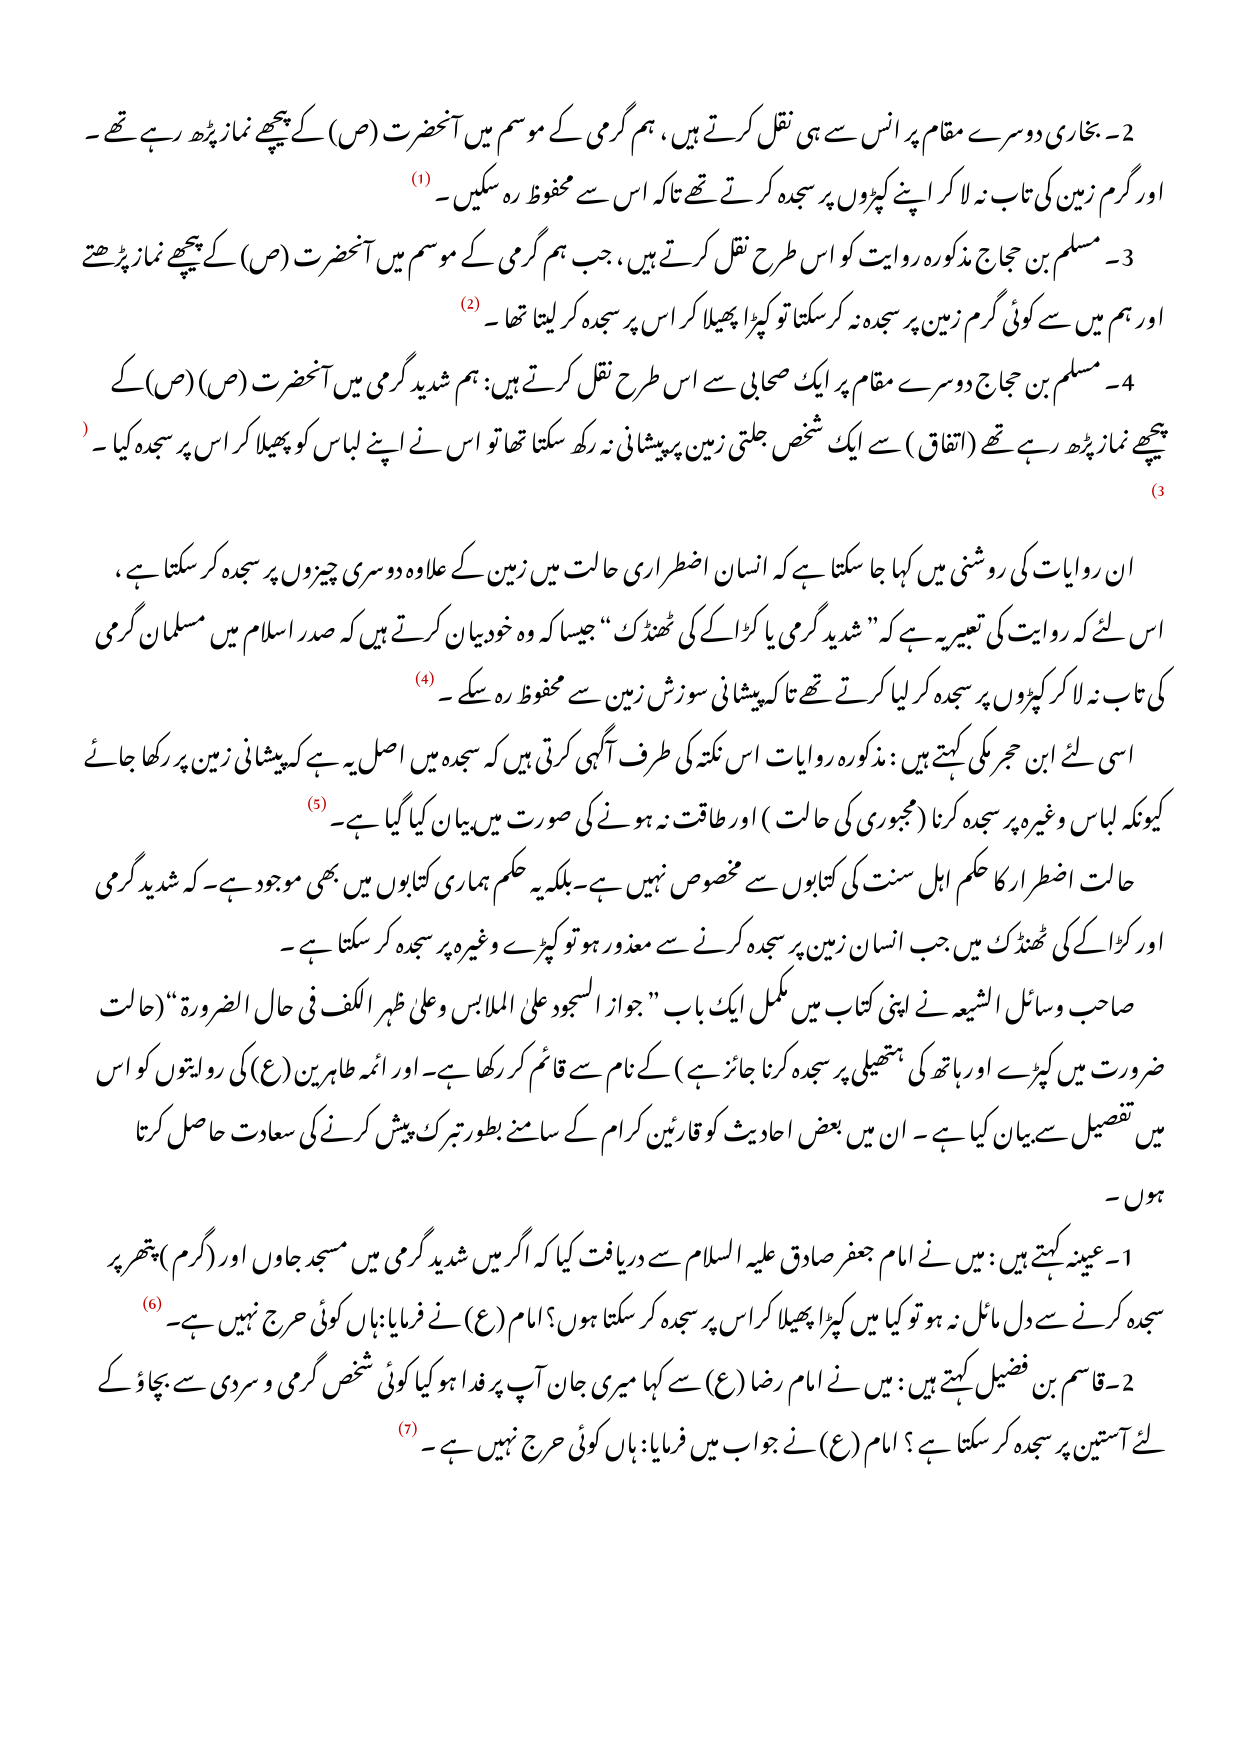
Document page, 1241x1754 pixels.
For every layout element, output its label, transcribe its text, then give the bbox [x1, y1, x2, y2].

text اسی لئے ابن حجر مکی کہتے ہیں : مذکورہ روایات اس نکتہ کی طرف آگہی کرتی ہیں کہ سجدہ میں اصل یہ ہے کہ پیشانی زمین پر رکھا جائے کیونکہ لباس وغیرہ پر سجدہ کرنا (مجبوری کی حالت ) اور طاقت نہ ہو نے کی صورت میں بیان کیا گیا ہے۔ (5) [75, 719, 1165, 844]
text 3۔ مسلم بن حجاج مذکورہ روایت کو اس طرح نقل کرتے ہیں ، جب ہم گرمی کے موسم میں آنحضرت (ص) کے پیچھے نماز پڑھتے اور ہم میں سے کوئی گرم زمین پر سجدہ نہ کرسکتا تو کپڑا پھیلا کر اس پر سجدہ کر لیتا تھا ۔ (2) [75, 219, 1165, 344]
text 1۔عیینہ کہتے ہیں : میں نے امام جعفر صادق علیہ السلام سے دریافت کیا کہ اگر میں شدید گرمی میں مسجد جاوں اور (گرم ) پتھر پر سجدہ کرنے سے دل مائل نہ ہو تو کیا میں کپڑا پھیلا کراس پر سجدہ کر سکتا ہوں؟امام (ع) نے فرمایا:ہاں کوئی حرج نہیں ہے۔ (6) [75, 1219, 1165, 1344]
text 4۔ مسلم بن حجاج دوسرے مقام پر ایک صحابی سے اس طرح نقل کرتے ہیں: ہم شدید گرمی میں آنحضرت (ص) (ص)کے پیچھے نماز پڑھ رہے تھے (اتفاق ) سے ایک شخص جلتی زمین پر پیشانی نہ رکھ سکتا تھا تو اس نے اپنے لباس کو پھیلا کر اس پر سجدہ کیا ۔ (3) [75, 344, 1165, 531]
text صاحب وسائل الشیعہ نے اپنی کتاب میں مکمل ایک باب ” جواز السجود علیٰ الملابس وعلیٰ ظہر الکف فی حال الضرورۃ “(حالت ضرورت میں کپڑے اور ہاتھ کی ہتھیلی پر سجدہ کرنا جائز ہے ) کے نام سے قائم کر رکھا ہے۔اور ائمہ طاہرین (ع) کی روایتوں کو اس میں تفصیل سے بیان کیا ہے ۔ ان میں بعض احادیث کو قارئین کرام کے سامنے بطور تبرک پیش کرنے کی سعادت حاصل کرتا ہوں ۔ [75, 969, 1165, 1219]
text 2۔قاسم بن فضیل کہتے ہیں : میں نے امام رضا (ع) سے کہا میری جان آپ پر فدا ہو کیا کوئی شخص گرمی و سردی سے بچاؤ کے لئے آستین پر سجدہ کر سکتا ہے ؟ امام (ع) نے جواب میں فرمایا: ہاں کوئی حرج نہیں ہے ۔ (7) [75, 1344, 1165, 1469]
text ان روایات کی روشنی میں کہا جا سکتا ہے کہ انسان اضطراری حالت میں زمین کے علاوہ دوسری چیزوں پر سجدہ کر سکتا ہے ، اس لئے کہ روایت کی تعبیر یہ ہے کہ” شدید گرمی یا کڑاکے کی ٹھنڈک“ جیسا کہ وہ خود بیان کرتے ہیں کہ صدر اسلام میں مسلمان گرمی کی تاب نہ لا کر کپڑوں پر سجدہ کر لیا کرتے تھے تا کہ پیشانی سوزش زمین سے محفوظ رہ سکے ۔ (4) [75, 531, 1165, 719]
text 2۔ بخاری دوسرے مقام پر انس سے ہی نقل کرتے ہیں ، ہم گرمی کے موسم میں آنحضرت (ص) کے پیچھے نماز پڑھ رہے تھے ۔اور گرم زمین کی تاب نہ لا کر اپنے کپڑوں پر سجدہ کر تے تھے تاکہ اس سے محفوظ رہ سکیں ۔ (1) [75, 94, 1165, 219]
text حالت اضطرار کا حکم اہل سنت کی کتابوں سے مخصوص نہیں ہے۔بلکہ یہ حکم ہماری کتابوں میں بھی موجود ہے۔ کہ شدید گرمی اور کڑاکے کی ٹھنڈک میں جب انسان زمین پر سجدہ کرنے سے معذور ہو تو کپڑے وغیرہ پر سجدہ کر سکتا ہے ۔ [75, 844, 1165, 969]
